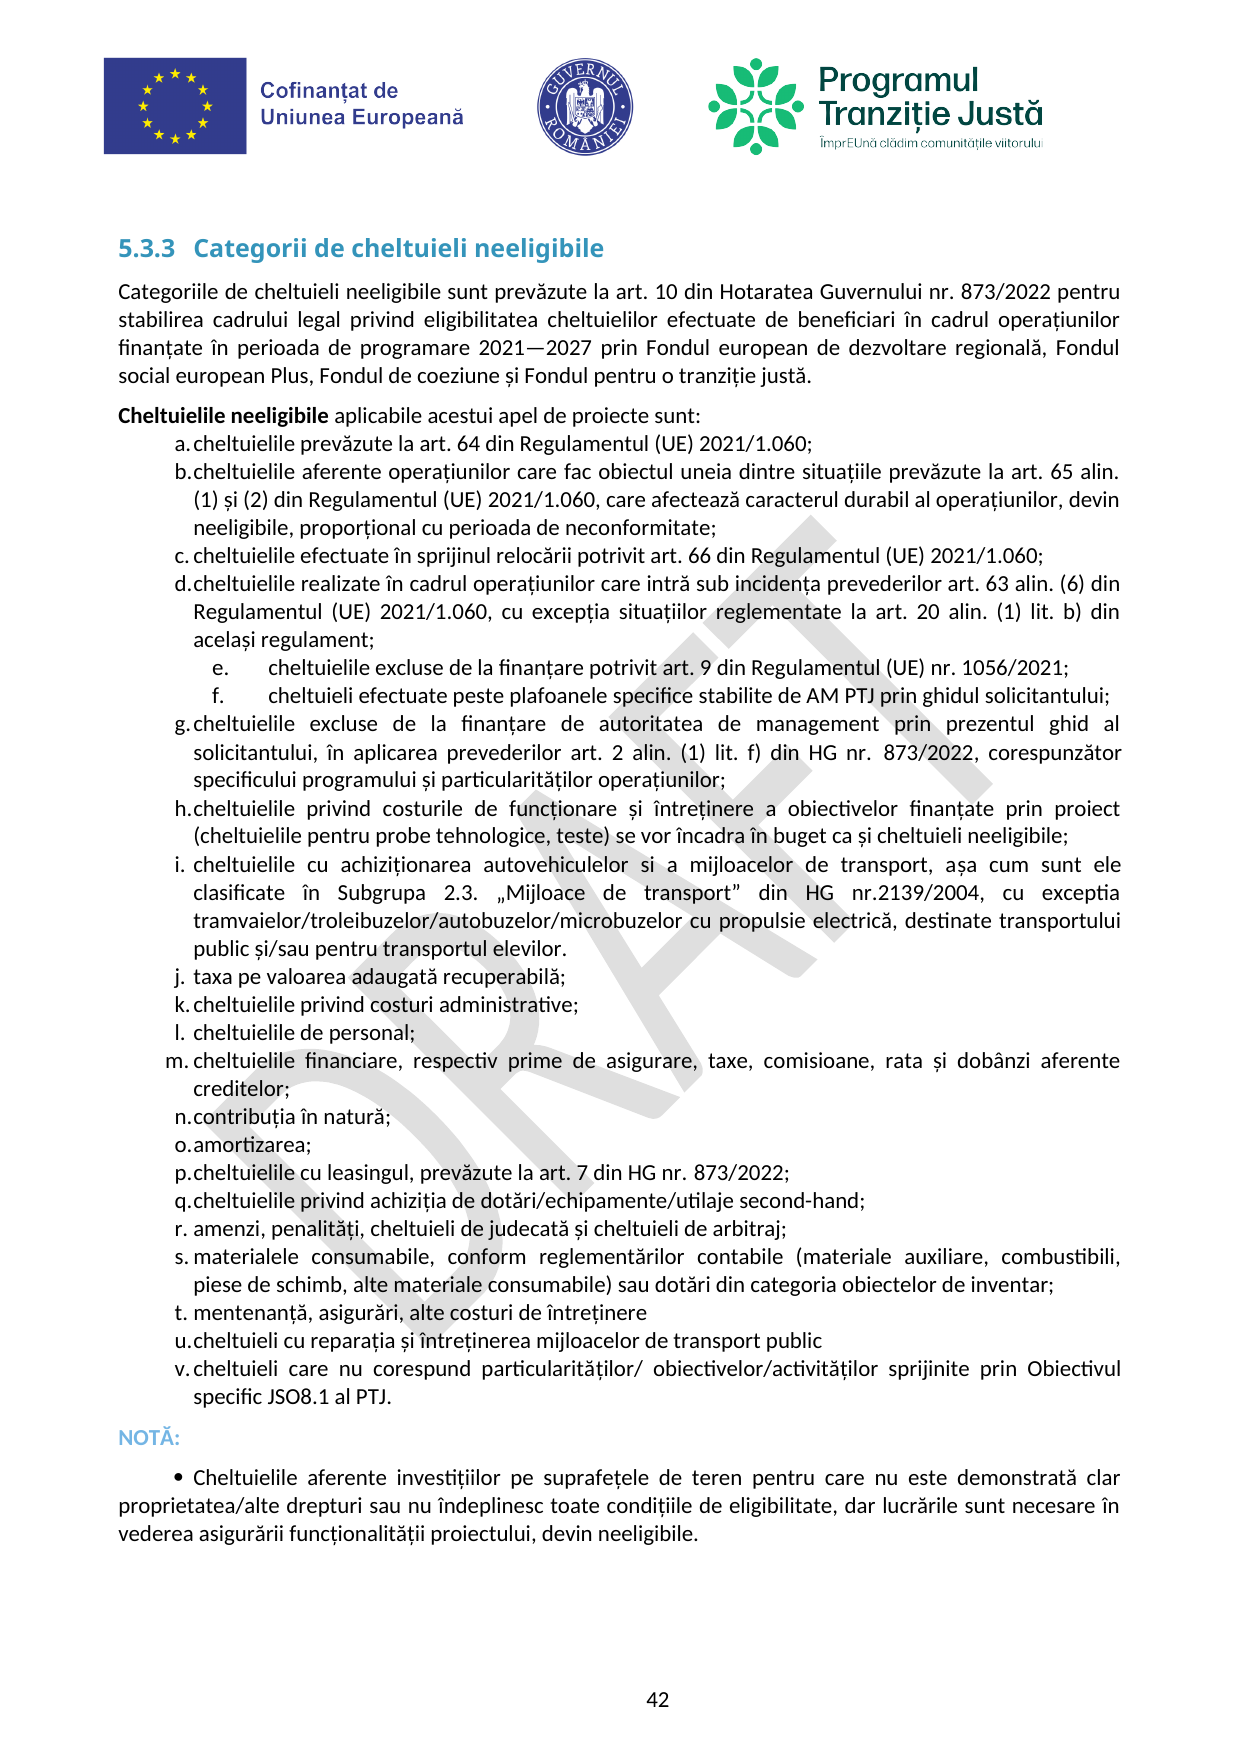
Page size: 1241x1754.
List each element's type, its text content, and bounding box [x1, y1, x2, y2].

text Cheltuielile neeligibile aplicabile acestui apel de proiecte sunt: [118, 401, 1122, 429]
list materialele consumabile, conform reglementărilor contabile (materiale auxiliare, combustibili, piese de schimb, alte materiale consumabile) sau dotări din categoria obiectelor de inventar; [174, 1242, 1122, 1298]
list contribuția în natură; [174, 1102, 1122, 1130]
text Categoriile de cheltuieli neeligibile sunt prevăzute la art. 10 din Hotaratea Guvernului nr. 873/2022 pentru stabilirea cadrului legal privind eligibilitatea cheltuielilor efectuate de beneficiari în cadrul operațiunilor finanțate în perioada de programare 2021—2027 prin Fondul european de dezvoltare regională, Fondul social european Plus, Fondul de coeziune și Fondul pentru o tranziție justă. [118, 277, 1122, 389]
list cheltuielile privind costuri administrative; [174, 990, 1122, 1018]
list cheltuielile privind achiziţia de dotări/echipamente/utilaje second-hand; [174, 1186, 1122, 1214]
list cheltuielile financiare, respectiv prime de asigurare, taxe, comisioane, rata și dobânzi aferente creditelor; [165, 1046, 1122, 1102]
list cheltuieli efectuate peste plafoanele specifice stabilite de AM PTJ prin ghidul solicitantului; [193, 682, 1122, 709]
list cheltuieli care nu corespund particularităţilor/ obiectivelor/activităţilor sprijinite prin Obiectivul specific JSO8.1 al PTJ. [174, 1354, 1122, 1410]
list cheltuielile cu achiziţionarea autovehiculelor si a mijloacelor de transport, aşa cum sunt ele clasificate în Subgrupa 2.3. „Mijloace de transport” din HG nr.2139/2004, cu exceptia tramvaielor/troleibuzelor/autobuzelor/microbuzelor cu propulsie electrică, destinate transportului public și/sau pentru transportul elevilor. [174, 850, 1122, 962]
list cheltuielile aferente operațiunilor care fac obiectul uneia dintre situațiile prevăzute la art. 65 alin. (1) și (2) din Regulamentul (UE) 2021/1.060, care afectează caracterul durabil al operațiunilor, devin neeligibile, proporțional cu perioada de neconformitate; [174, 457, 1122, 541]
text NOTĂ: [118, 1423, 1122, 1451]
list cheltuielile realizate în cadrul operațiunilor care intră sub incidența prevederilor art. 63 alin. (6) din Regulamentul (UE) 2021/1.060, cu excepția situațiilor reglementate la art. 20 alin. (1) lit. b) din același regulament; [174, 569, 1122, 653]
list cheltuielile prevăzute la art. 64 din Regulamentul (UE) 2021/1.060; [174, 429, 1122, 457]
list cheltuielile excluse de la finanțare potrivit art. 9 din Regulamentul (UE) nr. 1056/2021; [193, 653, 1122, 682]
list cheltuielile excluse de la finanțare de autoritatea de management prin prezentul ghid al solicitantului, în aplicarea prevederilor art. 2 alin. (1) lit. f) din HG nr. 873/2022, corespunzător specificului programului și particularităților operațiunilor; [174, 709, 1122, 794]
subtitle Categorii de cheltuieli neeligibile [118, 230, 1122, 264]
list amortizarea; [174, 1130, 1122, 1158]
list Cheltuielile aferente investițiilor pe suprafețele de teren pentru care nu este demonstrată clar proprietatea/alte drepturi sau nu îndeplinesc toate condițiile de eligibilitate, dar lucrările sunt necesare în vederea asigurării funcționalității proiectului, devin neeligibile. [118, 1463, 1122, 1547]
list cheltuieli cu reparația și întreținerea mijloacelor de transport public [174, 1326, 1122, 1354]
list cheltuielile de personal; [174, 1018, 1122, 1046]
list cheltuielile cu leasingul, prevăzute la art. 7 din HG nr. 873/2022; [174, 1158, 1122, 1186]
list cheltuielile privind costurile de funcționare și întreținere a obiectivelor finanțate prin proiect (cheltuielile pentru probe tehnologice, teste) se vor încadra în buget ca și cheltuieli neeligibile; [174, 794, 1122, 850]
list taxa pe valoarea adaugată recuperabilă; [174, 962, 1122, 990]
list cheltuielile efectuate în sprijinul relocării potrivit art. 66 din Regulamentul (UE) 2021/1.060; [174, 541, 1122, 569]
list mentenanță, asigurări, alte costuri de întreținere [174, 1298, 1122, 1326]
list amenzi, penalități, cheltuieli de judecată și cheltuieli de arbitraj; [174, 1214, 1122, 1242]
